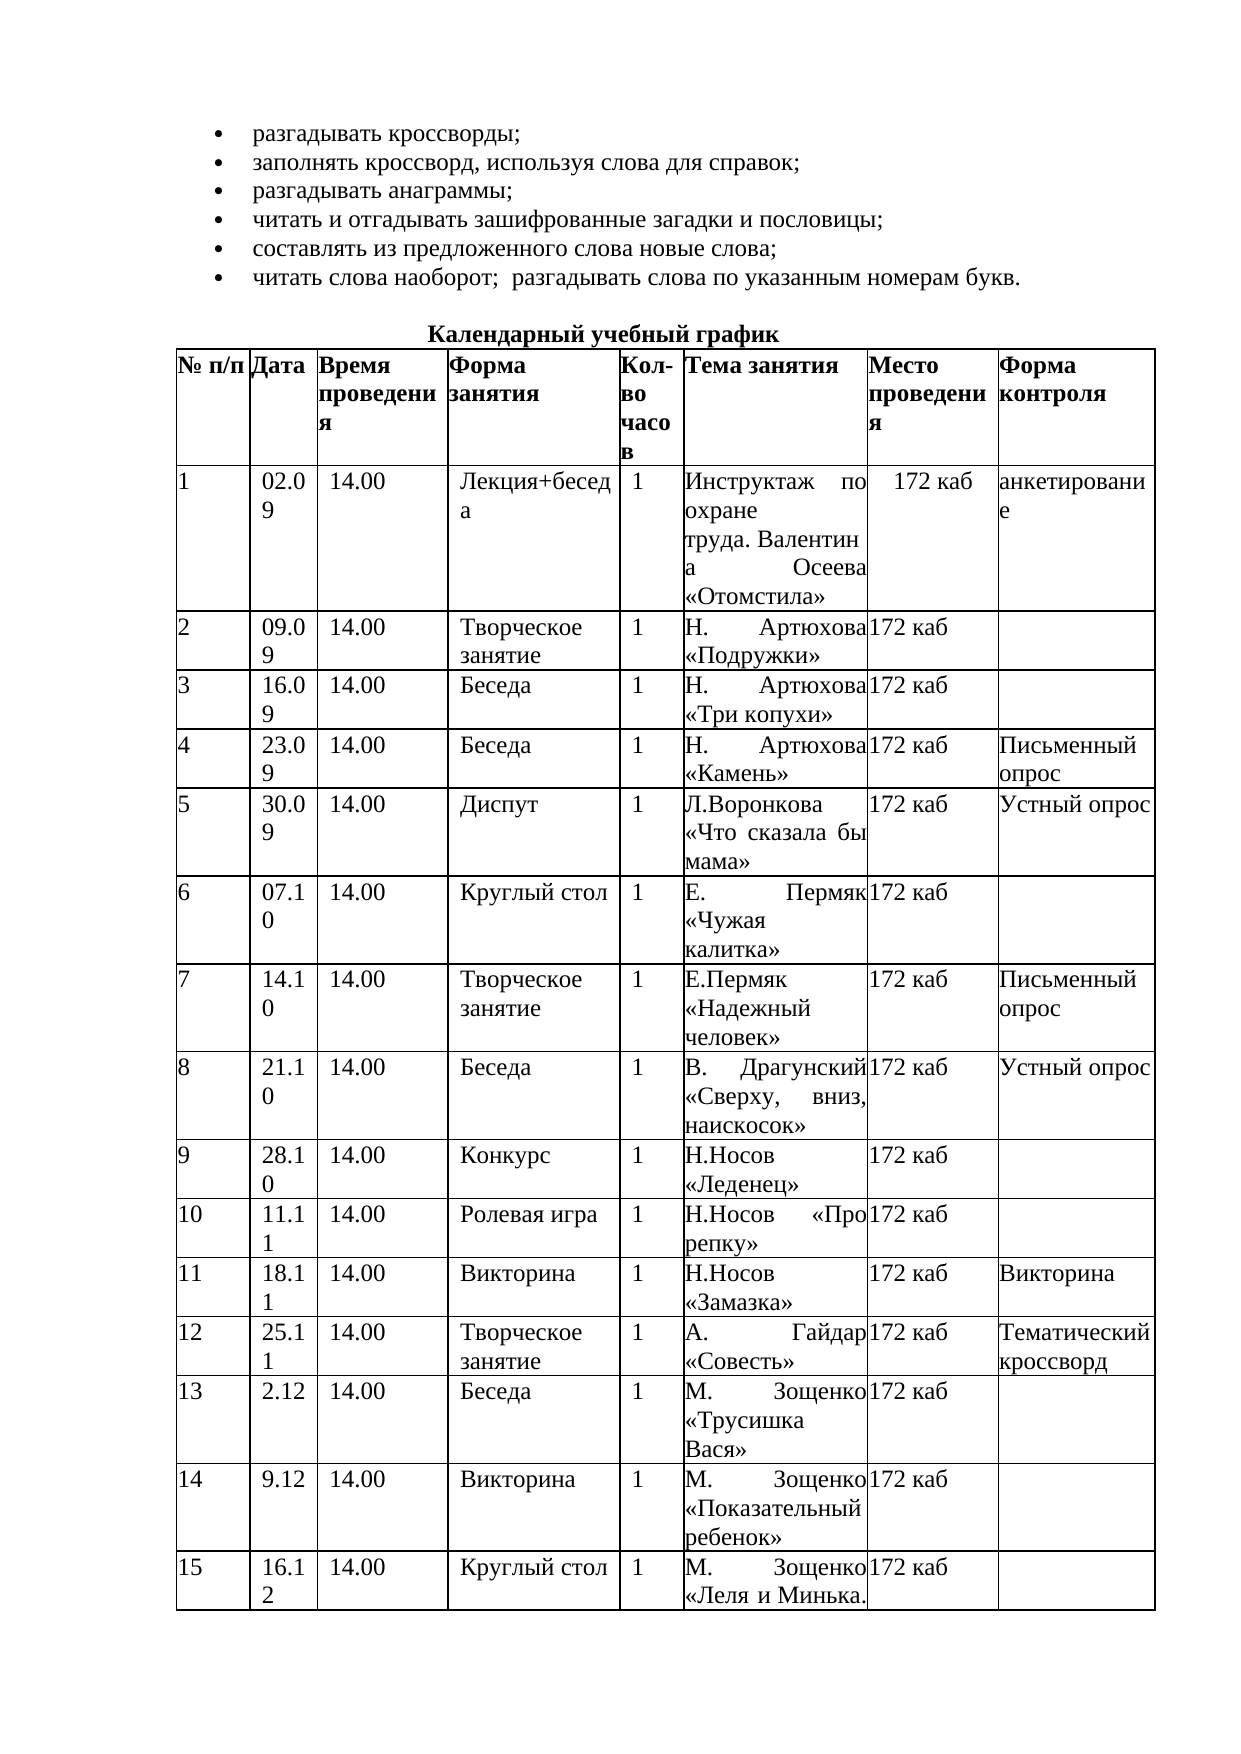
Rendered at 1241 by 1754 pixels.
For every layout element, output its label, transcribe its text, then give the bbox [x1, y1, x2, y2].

table_cell 14.00 [318, 671, 447, 728]
table_cell 30.09 [251, 789, 317, 875]
table_cell [999, 1140, 1154, 1197]
table_cell 11.11 [251, 1199, 317, 1257]
table_cell [999, 1199, 1154, 1257]
table_cell [999, 1376, 1154, 1462]
table_cell 14.00 [318, 1199, 447, 1257]
table_cell 1 [621, 1140, 683, 1197]
list читать слова наоборот; разгадывать слова по указанным номерам букв. [215, 262, 1152, 291]
table_cell 14 [177, 1464, 249, 1550]
table_header Форма занятия [449, 350, 619, 465]
table_cell 1 [621, 789, 683, 875]
table_cell 172 каб [868, 965, 998, 1051]
table_cell 1 [621, 1317, 683, 1375]
table_cell 172 каб [868, 1317, 998, 1375]
table_cell 07.10 [251, 877, 317, 963]
table_cell Инструктаж по охране труда. Валентина Осеева «Отомстила» [685, 466, 867, 610]
table_cell [999, 877, 1154, 963]
table_cell 9.12 [251, 1464, 317, 1550]
table_cell 3 [177, 671, 249, 728]
list разгадывать кроссворды; [215, 118, 1152, 147]
table_cell 172 каб [868, 1552, 998, 1609]
table_cell [999, 1552, 1154, 1609]
table_cell Круглый стол [449, 1552, 619, 1609]
table_cell Викторина [449, 1258, 619, 1316]
table_cell 14.00 [318, 1140, 447, 1197]
table_cell Н.Носов «Леденец» [685, 1140, 867, 1197]
table_cell В. Драгунский «Сверху, вниз, наискосок» [685, 1052, 867, 1138]
table_cell М. Зощенко «Показательный ребенок» [685, 1464, 867, 1550]
table_cell 1 [621, 1199, 683, 1257]
table_cell Тематический кроссворд [999, 1317, 1154, 1375]
table_cell Ролевая игра [449, 1199, 619, 1257]
table_cell анкетирование [999, 466, 1154, 610]
table_cell Л.Воронкова «Что сказала бы мама» [685, 789, 867, 875]
table_cell А. Гайдар «Совесть» [685, 1317, 867, 1375]
table_cell 25.11 [251, 1317, 317, 1375]
table_cell Круглый стол [449, 877, 619, 963]
table_cell 1 [621, 877, 683, 963]
table_cell Лекция+беседа [449, 466, 619, 610]
table_cell 1 [621, 1376, 683, 1462]
table_cell 15 [177, 1552, 249, 1609]
list разгадывать анаграммы; [215, 176, 1152, 204]
table_header Тема занятия [685, 350, 867, 465]
table_cell 13 [177, 1376, 249, 1462]
table_cell 14.00 [318, 789, 447, 875]
table_cell 9 [177, 1140, 249, 1197]
table_header Кол-во часов [621, 350, 683, 465]
table_cell Е. Пермяк «Чужая калитка» [685, 877, 867, 963]
table_cell Н. Артюхова «Три копухи» [685, 671, 867, 728]
table_cell 16.09 [251, 671, 317, 728]
table_cell Беседа [449, 671, 619, 728]
table_cell 7 [177, 965, 249, 1051]
table_cell Н.Носов «Замазка» [685, 1258, 867, 1316]
table_cell 09.09 [251, 612, 317, 669]
table_cell 11 [177, 1258, 249, 1316]
table_cell Н. Артюхова «Камень» [685, 730, 867, 787]
table_cell 14.00 [318, 1552, 447, 1609]
table_cell 02.09 [251, 466, 317, 610]
table_cell Творческое занятие [449, 1317, 619, 1375]
table_cell Н.Носов «Про репку» [685, 1199, 867, 1257]
table_cell 6 [177, 877, 249, 963]
table_cell Диспут [449, 789, 619, 875]
table_cell 1 [177, 466, 249, 610]
table_cell 14.00 [318, 1258, 447, 1316]
table_cell 14.00 [318, 1376, 447, 1462]
table_cell 172 каб [868, 1199, 998, 1257]
table_cell 21.10 [251, 1052, 317, 1138]
table_cell 14.00 [318, 466, 447, 610]
table_cell 172 каб [868, 1052, 998, 1138]
list составлять из предложенного слова новые слова; [215, 233, 1152, 262]
table_header Время проведения [318, 350, 447, 465]
table_cell 172 каб [868, 789, 998, 875]
table_cell 14.00 [318, 612, 447, 669]
table_cell 2.12 [251, 1376, 317, 1462]
table_cell 1 [621, 1464, 683, 1550]
table_cell 172 каб [868, 671, 998, 728]
table_cell 5 [177, 789, 249, 875]
table_cell [999, 671, 1154, 728]
table_header Дата [251, 350, 317, 465]
table_cell Викторина [449, 1464, 619, 1550]
table_cell Беседа [449, 730, 619, 787]
text Календарный учебный график [177, 319, 1152, 348]
table_cell 2 [177, 612, 249, 669]
table_cell [999, 1464, 1154, 1550]
table_cell 14.00 [318, 1464, 447, 1550]
table_cell 172 каб [868, 1140, 998, 1197]
table_cell 1 [621, 466, 683, 610]
table_cell 1 [621, 1258, 683, 1316]
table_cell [685, 1552, 867, 1609]
table_cell 16.12 [251, 1552, 317, 1609]
table_cell 1 [621, 1552, 683, 1609]
table_cell Викторина [999, 1258, 1154, 1316]
list заполнять кроссворд, используя слова для справок; [215, 147, 1152, 176]
table_cell 172 каб [868, 466, 998, 610]
table_cell Творческое занятие [449, 965, 619, 1051]
table_cell 14.00 [318, 877, 447, 963]
table_cell 14.00 [318, 1317, 447, 1375]
table_header Форма контроля [999, 350, 1154, 465]
table_cell 172 каб [868, 1464, 998, 1550]
table_header Место проведения [868, 350, 998, 465]
table_cell [999, 612, 1154, 669]
table_cell Н. Артюхова «Подружки» [685, 612, 867, 669]
table_cell 172 каб [868, 730, 998, 787]
table_cell Творческое занятие [449, 612, 619, 669]
table_cell Устный опрос [999, 789, 1154, 875]
table_cell Письменный опрос [999, 730, 1154, 787]
table_cell 172 каб [868, 1258, 998, 1316]
table_cell Письменный опрос [999, 965, 1154, 1051]
list читать и отгадывать зашифрованные загадки и пословицы; [215, 204, 1152, 233]
table_cell 12 [177, 1317, 249, 1375]
table_cell Устный опрос [999, 1052, 1154, 1138]
table_cell Беседа [449, 1376, 619, 1462]
table_cell 28.10 [251, 1140, 317, 1197]
table_cell 8 [177, 1052, 249, 1138]
table_cell 172 каб [868, 1376, 998, 1462]
table_cell 172 каб [868, 612, 998, 669]
table_cell 1 [621, 730, 683, 787]
table_cell 4 [177, 730, 249, 787]
table_cell 172 каб [868, 877, 998, 963]
table_cell 14.00 [318, 1052, 447, 1138]
table_cell 23.09 [251, 730, 317, 787]
table_cell 1 [621, 612, 683, 669]
table_cell 14.00 [318, 730, 447, 787]
table_cell 1 [621, 1052, 683, 1138]
table_cell Беседа [449, 1052, 619, 1138]
table_header № п/п [177, 350, 249, 465]
table_cell 1 [621, 671, 683, 728]
table_cell 14.00 [318, 965, 447, 1051]
table_cell М. Зощенко «Трусишка Вася» [685, 1376, 867, 1462]
table_cell 1 [621, 965, 683, 1051]
table_cell 18.11 [251, 1258, 317, 1316]
table_cell 10 [177, 1199, 249, 1257]
table_cell 14.10 [251, 965, 317, 1051]
table_cell Е.Пермяк «Надежный человек» [685, 965, 867, 1051]
table_cell Конкурс [449, 1140, 619, 1197]
